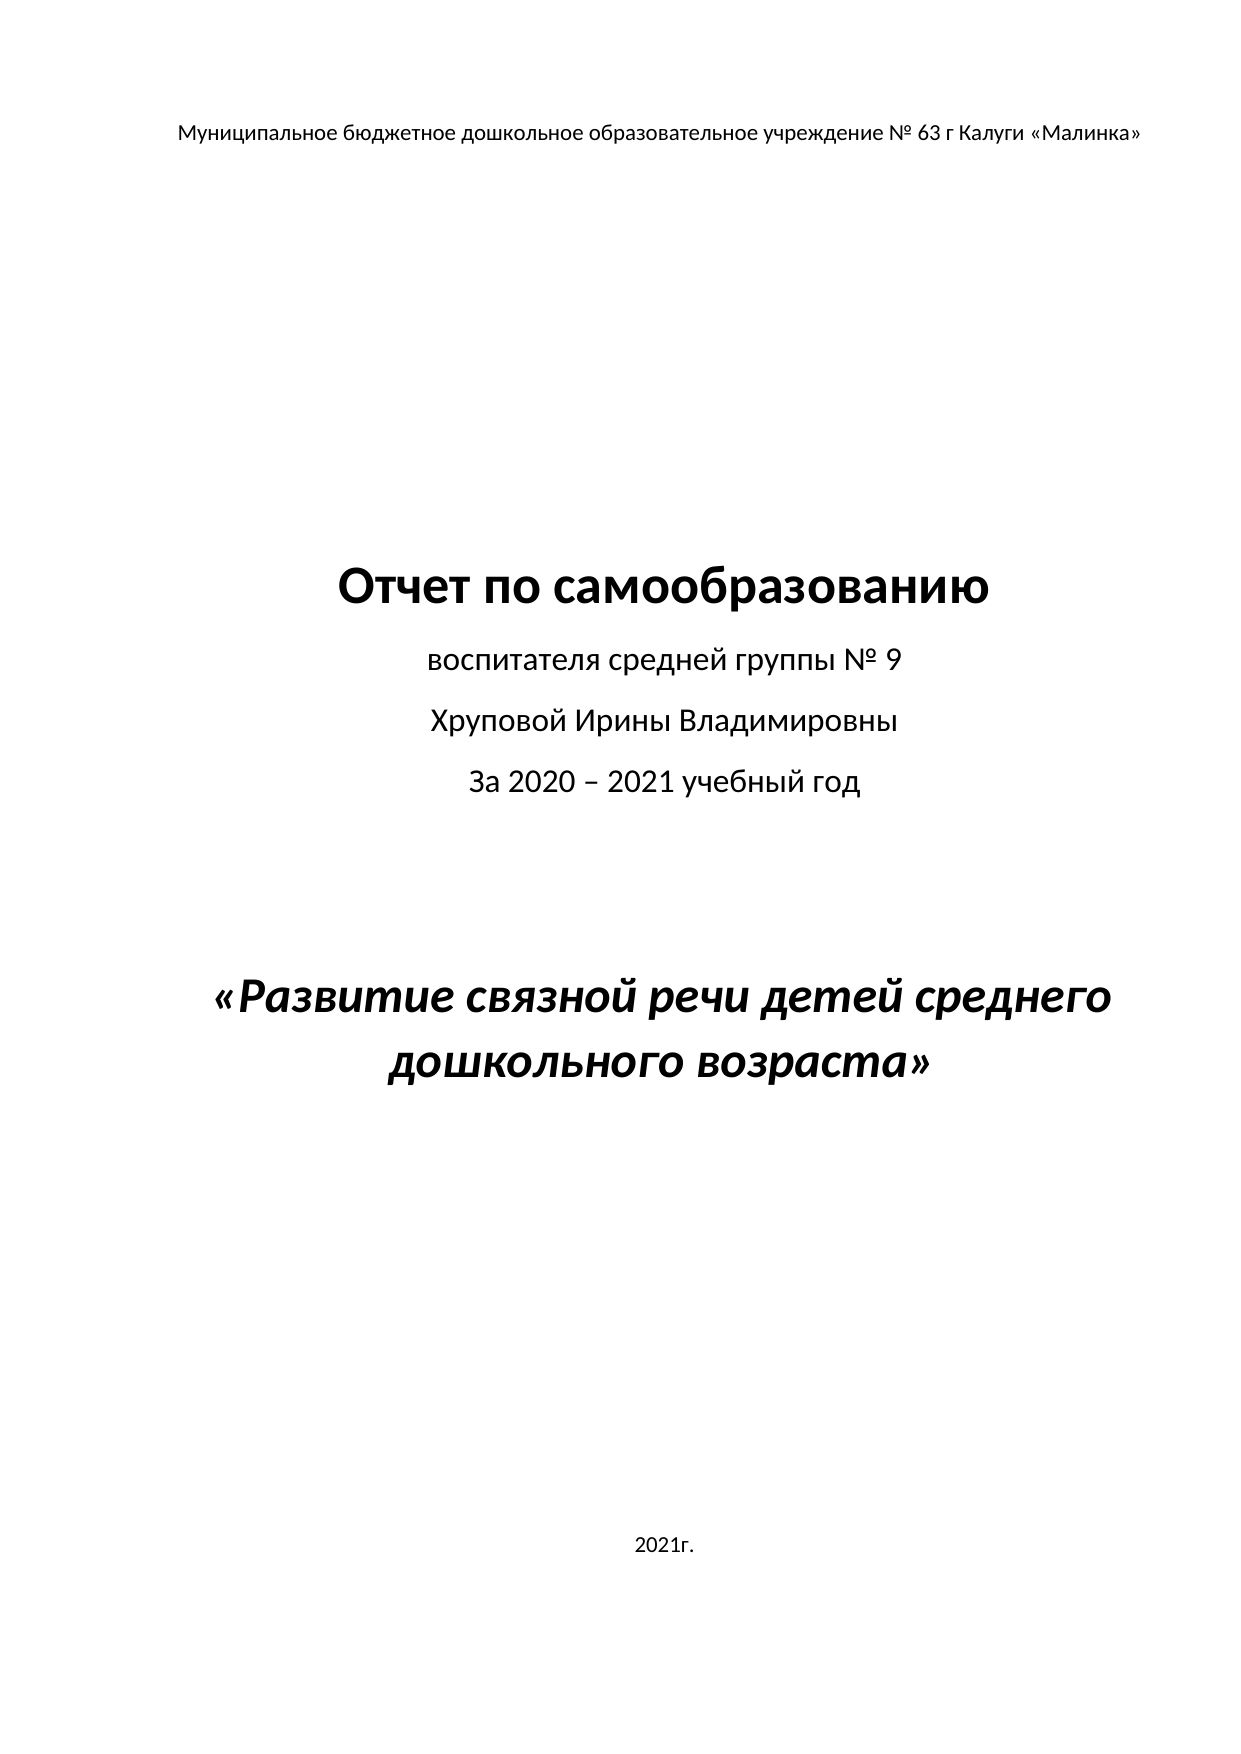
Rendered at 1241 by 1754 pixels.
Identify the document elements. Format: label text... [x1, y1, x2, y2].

text «Развитие связной речи детей среднего дошкольного возраста» [177, 963, 1152, 1090]
text Отчет по самообразованию [177, 550, 1152, 617]
text 2021г. [177, 1530, 1152, 1558]
text За 2020 – 2021 учебный год [177, 760, 1152, 800]
text Хруповой Ирины Владимировны [177, 699, 1152, 740]
text воспитателя средней группы № 9 [177, 638, 1152, 679]
text Муниципальное бюджетное дошкольное образовательное учреждение № 63 г Калуги «Малинка» [177, 118, 1152, 146]
